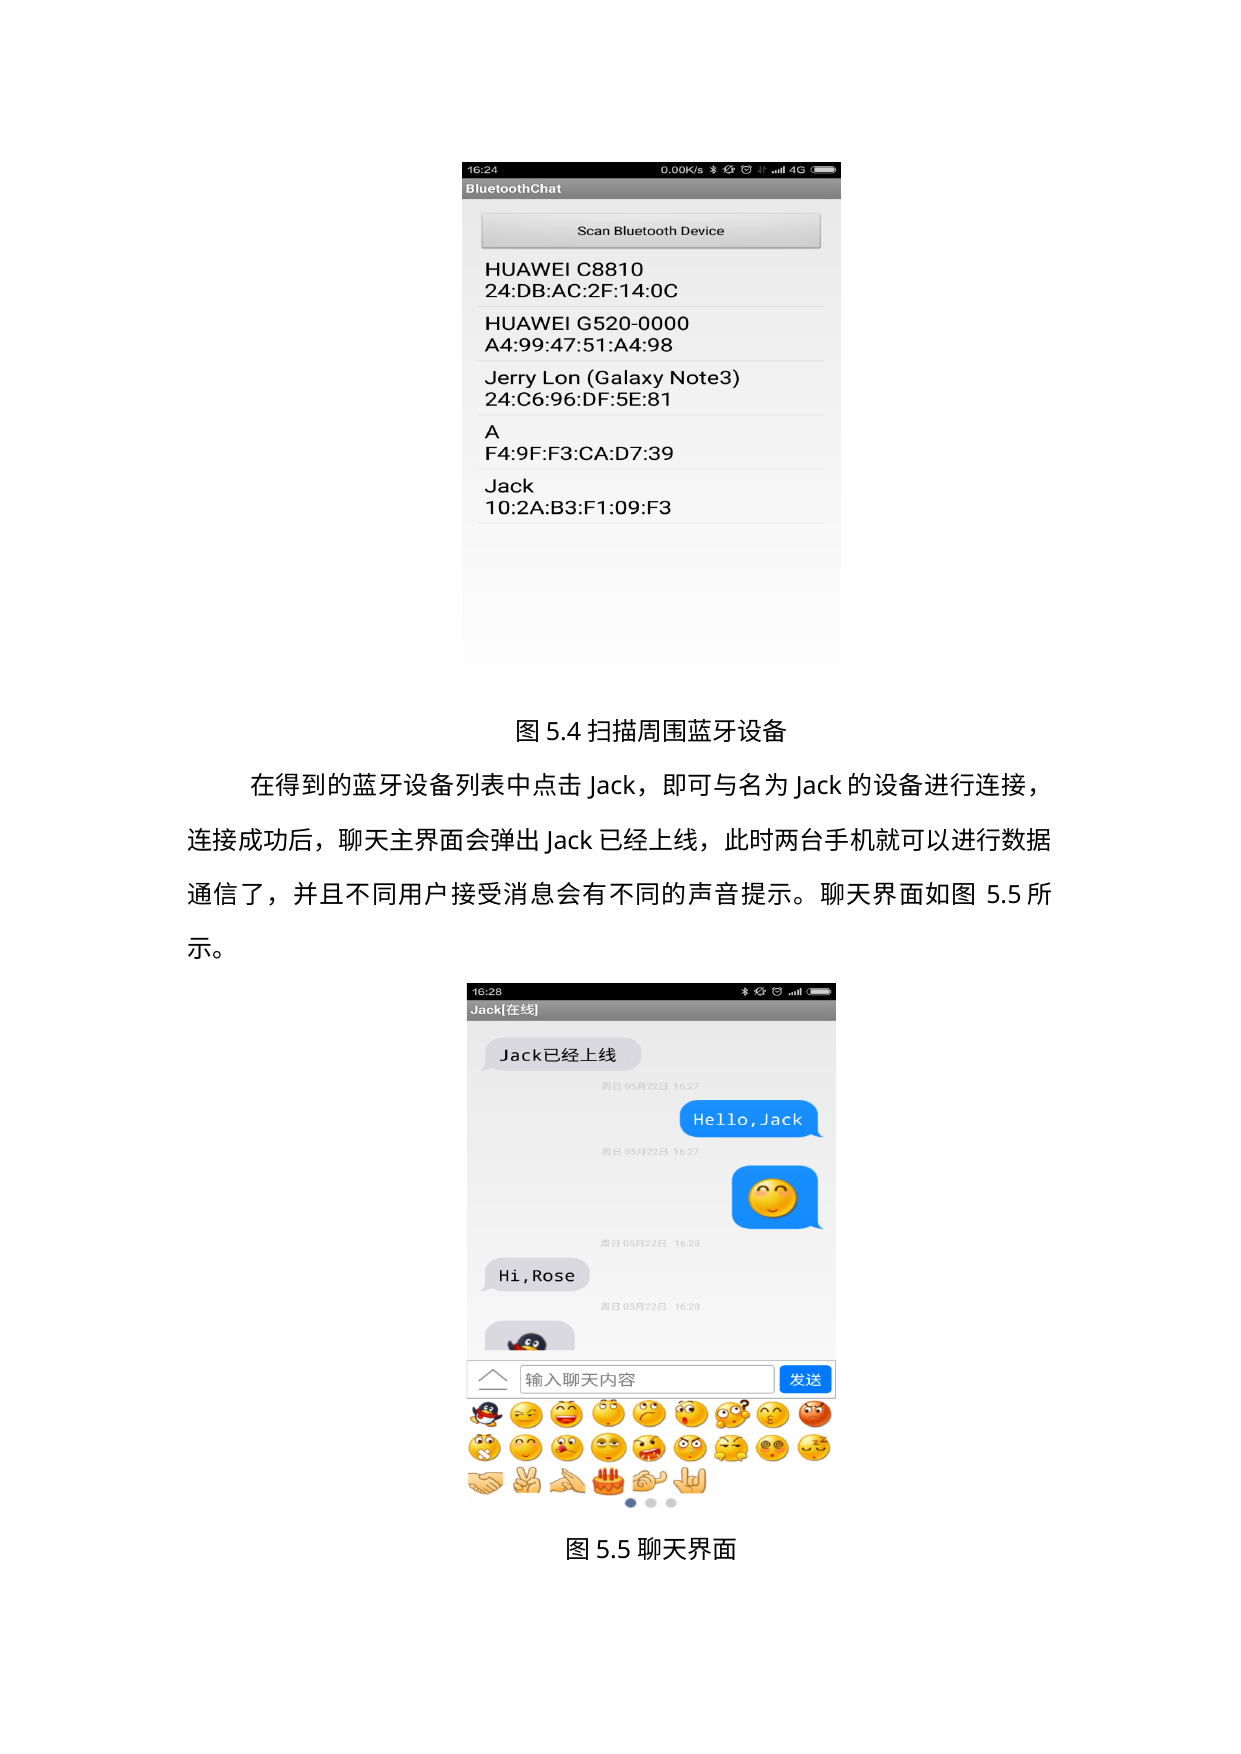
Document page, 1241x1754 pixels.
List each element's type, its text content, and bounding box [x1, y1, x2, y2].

picture [462, 162, 841, 697]
list 图5.5 聊天界面 [187, 1529, 1053, 1566]
list 在得到的蓝牙设备列表中点击Jack，即可与名为Jack的设备进行连接，连接成功后，聊天主界面会弹出Jack已经上线，此时两台手机就可以进行数据通信了，并且不同用户接受消息会有不同的声音提示。聊天界面如图5.5所示。 [187, 766, 1053, 965]
picture [466, 983, 836, 1515]
list 图5.4 扫描周围蓝牙设备 [187, 711, 1053, 748]
